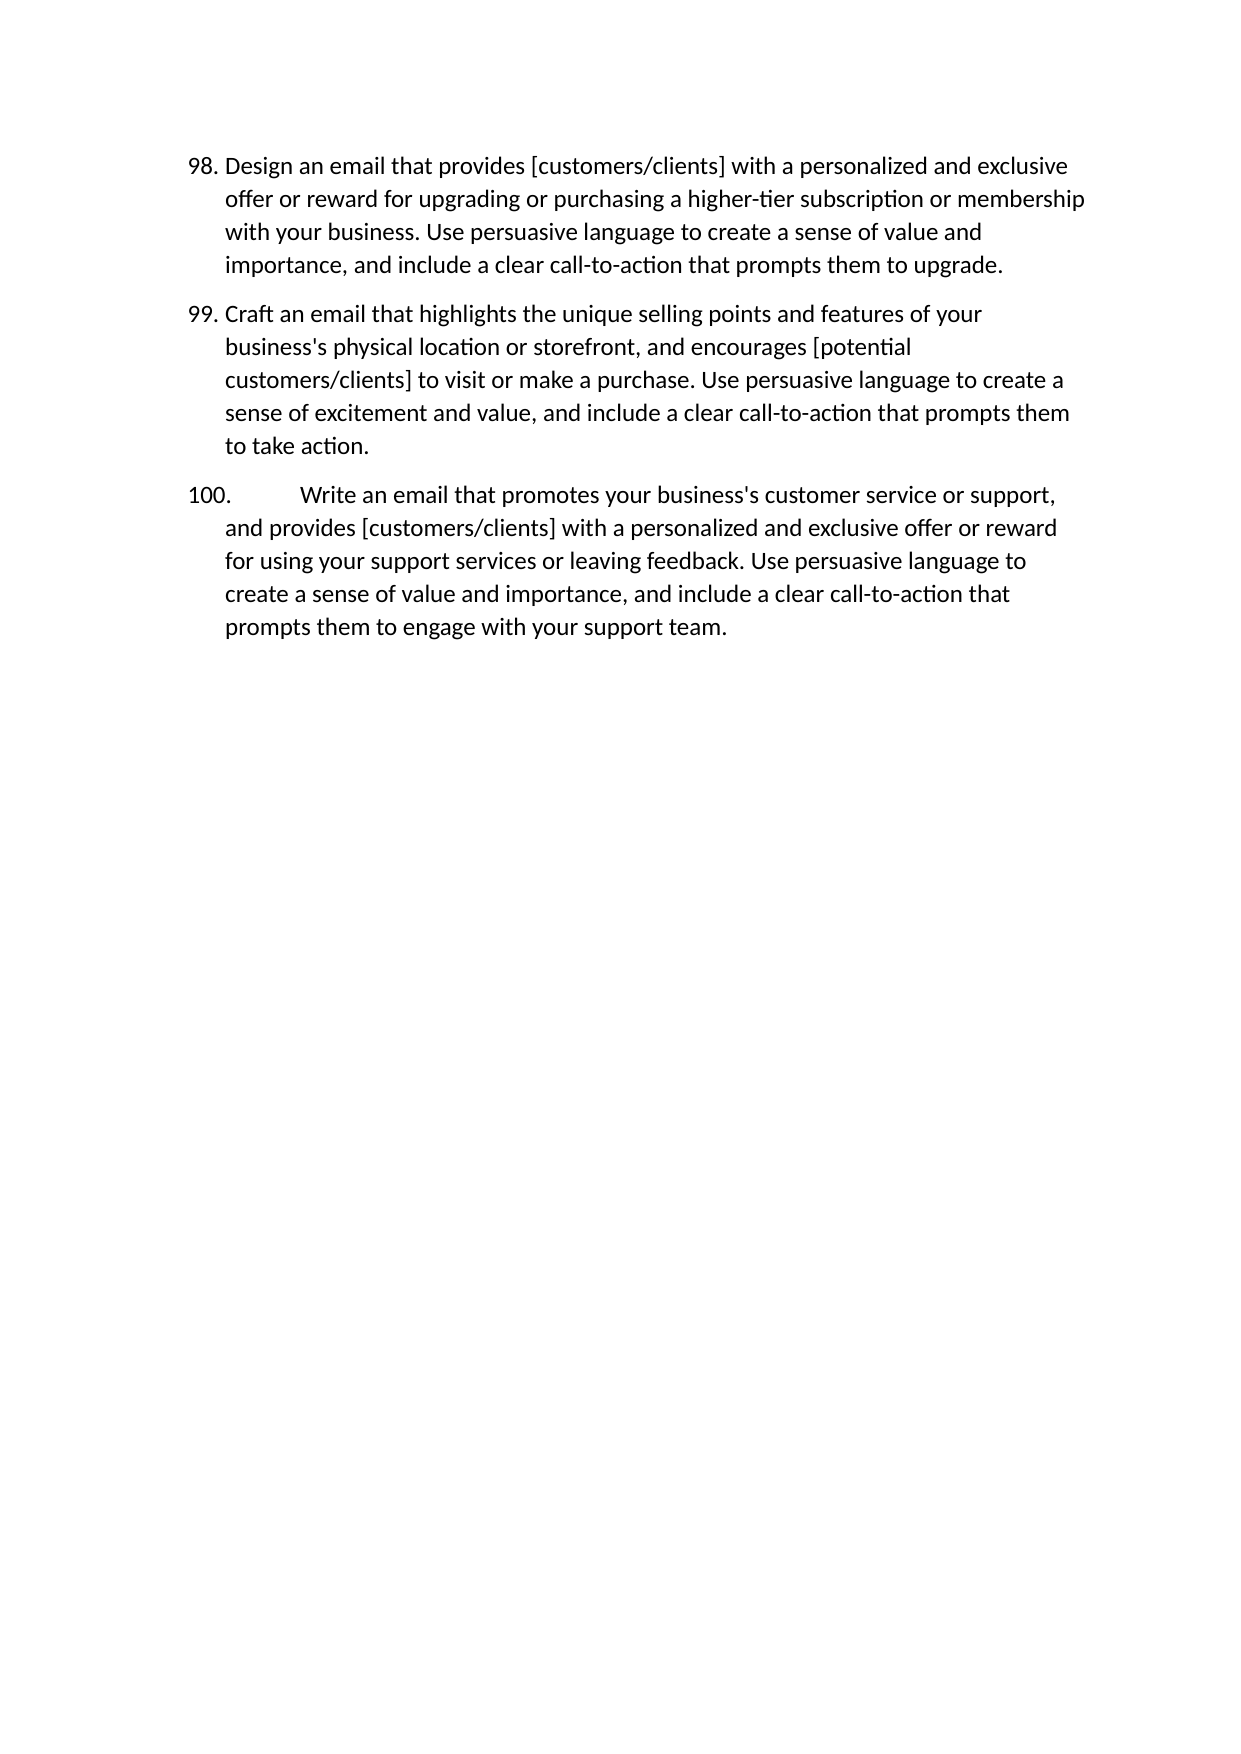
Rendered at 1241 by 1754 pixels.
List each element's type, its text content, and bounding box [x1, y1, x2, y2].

list Craft an email that highlights the unique selling points and features of your business's physical location or storefront, and encourages [potential customers/clients] to visit or make a purchase. Use persuasive language to create a sense of excitement and value, and include a clear call-to-action that prompts them to take action. [187, 298, 1090, 461]
list Design an email that provides [customers/clients] with a personalized and exclusive offer or reward for upgrading or purchasing a higher-tier subscription or membership with your business. Use persuasive language to create a sense of value and importance, and include a clear call-to-action that prompts them to upgrade. [187, 150, 1090, 279]
list Write an email that promotes your business's customer service or support, and provides [customers/clients] with a personalized and exclusive offer or reward for using your support services or leaving feedback. Use persuasive language to create a sense of value and importance, and include a clear call-to-action that prompts them to engage with your support team. [187, 479, 1090, 642]
